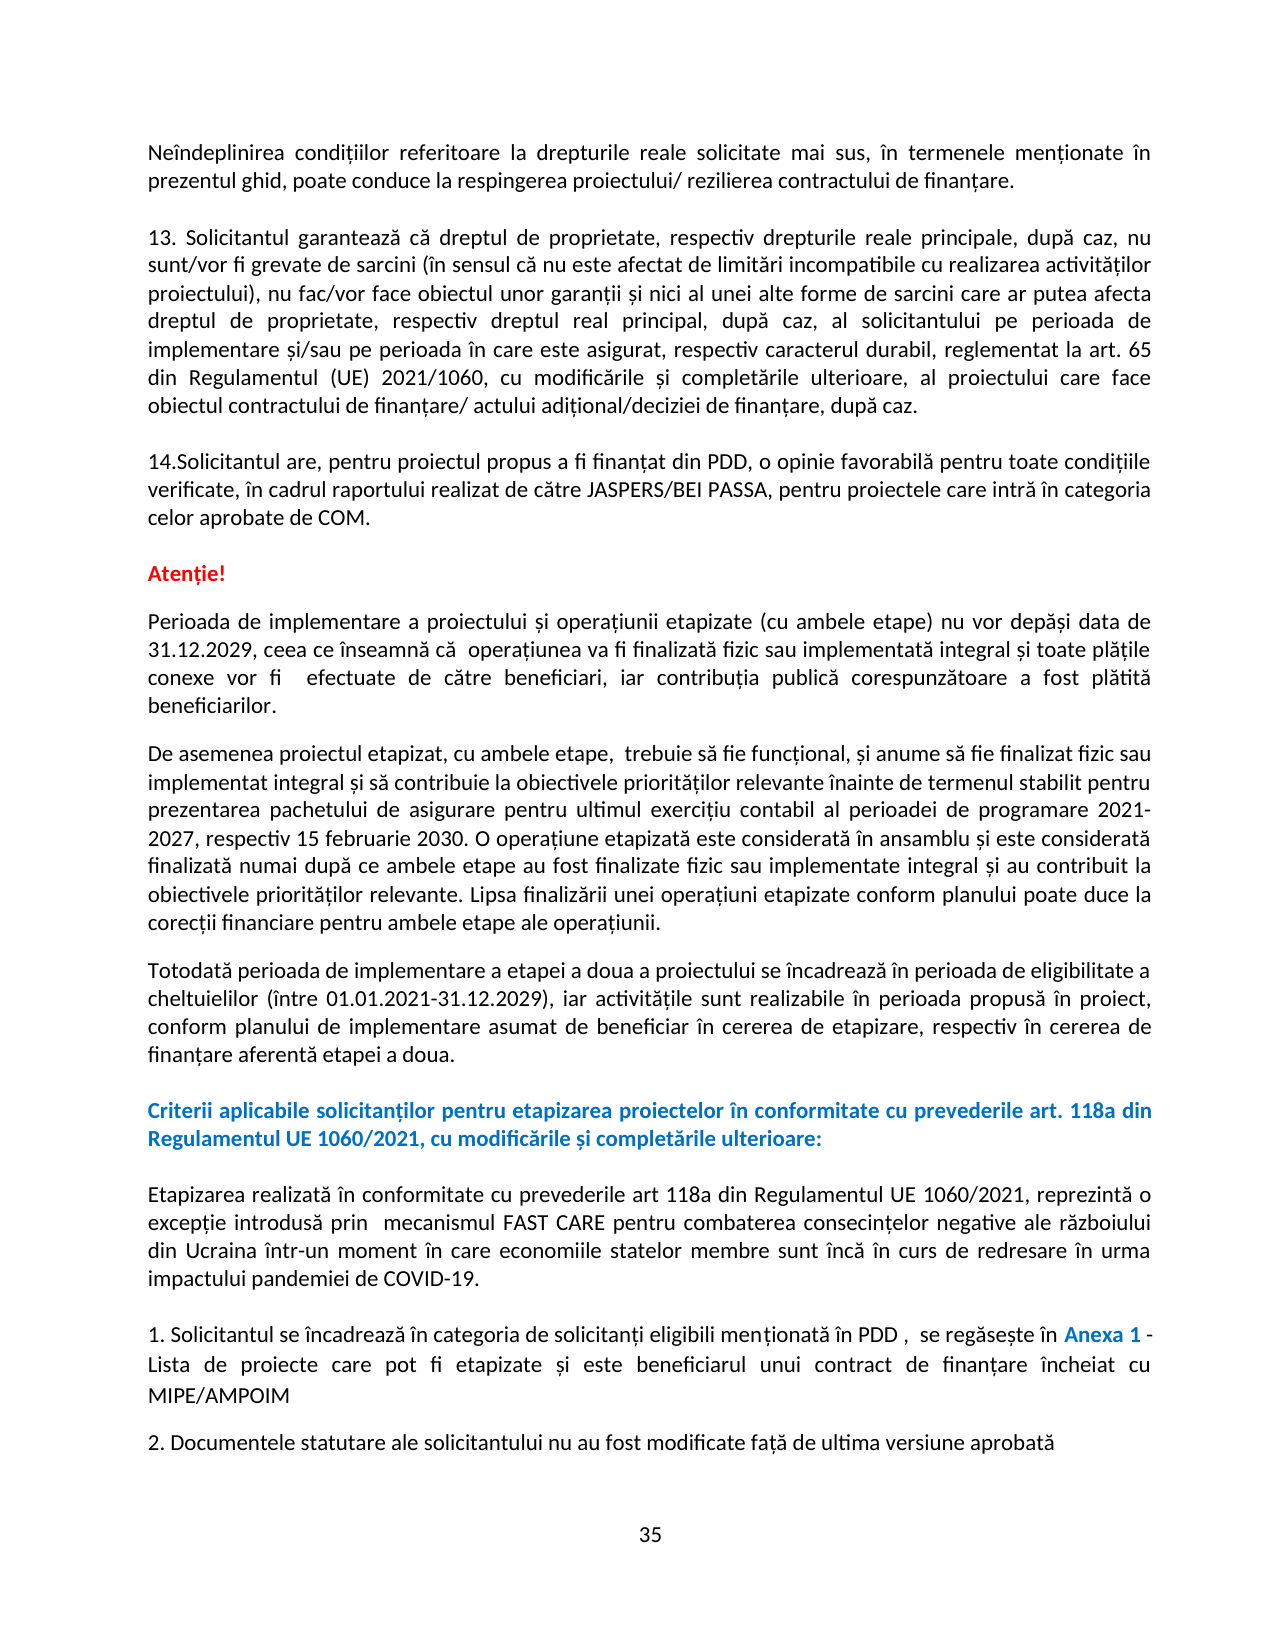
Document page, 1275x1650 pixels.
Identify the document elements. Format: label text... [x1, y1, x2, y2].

text 2. Documentele statutare ale solicitantului nu au fost modificate față de ultima versiune aprobată [148, 1428, 1153, 1456]
text 1. Solicitantul se încadrează în categoria de solicitanți eligibili menţionată în PDD , se regăsește în Anexa 1 - Lista de proiecte care pot fi etapizate și este beneficiarul unui contract de finanțare încheiat cu MIPE/AMPOIM [148, 1320, 1153, 1409]
text Criterii aplicabile solicitanților pentru etapizarea proiectelor în conformitate cu prevederile art. 118a din Regulamentul UE 1060/2021, cu modificările și completările ulterioare: [148, 1096, 1153, 1152]
text Neîndeplinirea condițiilor referitoare la drepturile reale solicitate mai sus, în termenele menționate în prezentul ghid, poate conduce la respingerea proiectului/ rezilierea contractului de finanțare. [148, 138, 1153, 194]
text Perioada de implementare a proiectului și operațiunii etapizate (cu ambele etape) nu vor depăși data de 31.12.2029, ceea ce înseamnă că operațiunea va fi finalizată fizic sau implementată integral și toate plățile conexe vor fi efectuate de către beneficiari, iar contribuția publică corespunzătoare a fost plătită beneficiarilor. [148, 607, 1153, 719]
text Totodată perioada de implementare a etapei a doua a proiectului se încadrează în perioada de eligibilitate a cheltuielilor (între 01.01.2021-31.12.2029), iar activitățile sunt realizabile în perioada propusă în proiect, conform planului de implementare asumat de beneficiar în cererea de etapizare, respectiv în cererea de finanțare aferentă etapei a doua. [148, 956, 1153, 1068]
text Atenție! [148, 559, 1153, 587]
text 13. Solicitantul garantează că dreptul de proprietate, respectiv drepturile reale principale, după caz, nu sunt/vor fi grevate de sarcini (în sensul că nu este afectat de limitări incompatibile cu realizarea activităților proiectului), nu fac/vor face obiectul unor garanții și nici al unei alte forme de sarcini care ar putea afecta dreptul de proprietate, respectiv dreptul real principal, după caz, al solicitantului pe perioada de implementare și/sau pe perioada în care este asigurat, respectiv caracterul durabil, reglementat la art. 65 din Regulamentul (UE) 2021/1060, cu modificările și completările ulterioare, al proiectului care face obiectul contractului de finanțare/ actului adițional/deciziei de finanțare, după caz. [148, 223, 1153, 419]
text De asemenea proiectul etapizat, cu ambele etape, trebuie să fie funcțional, și anume să fie finalizat fizic sau implementat integral și să contribuie la obiectivele priorităților relevante înainte de termenul stabilit pentru prezentarea pachetului de asigurare pentru ultimul exercițiu contabil al perioadei de programare 2021-2027, respectiv 15 februarie 2030. O operațiune etapizată este considerată în ansamblu și este considerată finalizată numai după ce ambele etape au fost finalizate fizic sau implementate integral și au contribuit la obiectivele priorităților relevante. Lipsa finalizării unei operațiuni etapizate conform planului poate duce la corecții financiare pentru ambele etape ale operațiunii. [148, 739, 1153, 936]
text 14.Solicitantul are, pentru proiectul propus a fi finanțat din PDD, o opinie favorabilă pentru toate condițiile verificate, în cadrul raportului realizat de către JASPERS/BEI PASSA, pentru proiectele care intră în categoria celor aprobate de COM. [148, 447, 1153, 531]
text Etapizarea realizată în conformitate cu prevederile art 118a din Regulamentul UE 1060/2021, reprezintă o excepție introdusă prin mecanismul FAST CARE pentru combaterea consecințelor negative ale războiului din Ucraina într-un moment în care economiile statelor membre sunt încă în curs de redresare în urma impactului pandemiei de COVID-19. [148, 1180, 1153, 1292]
